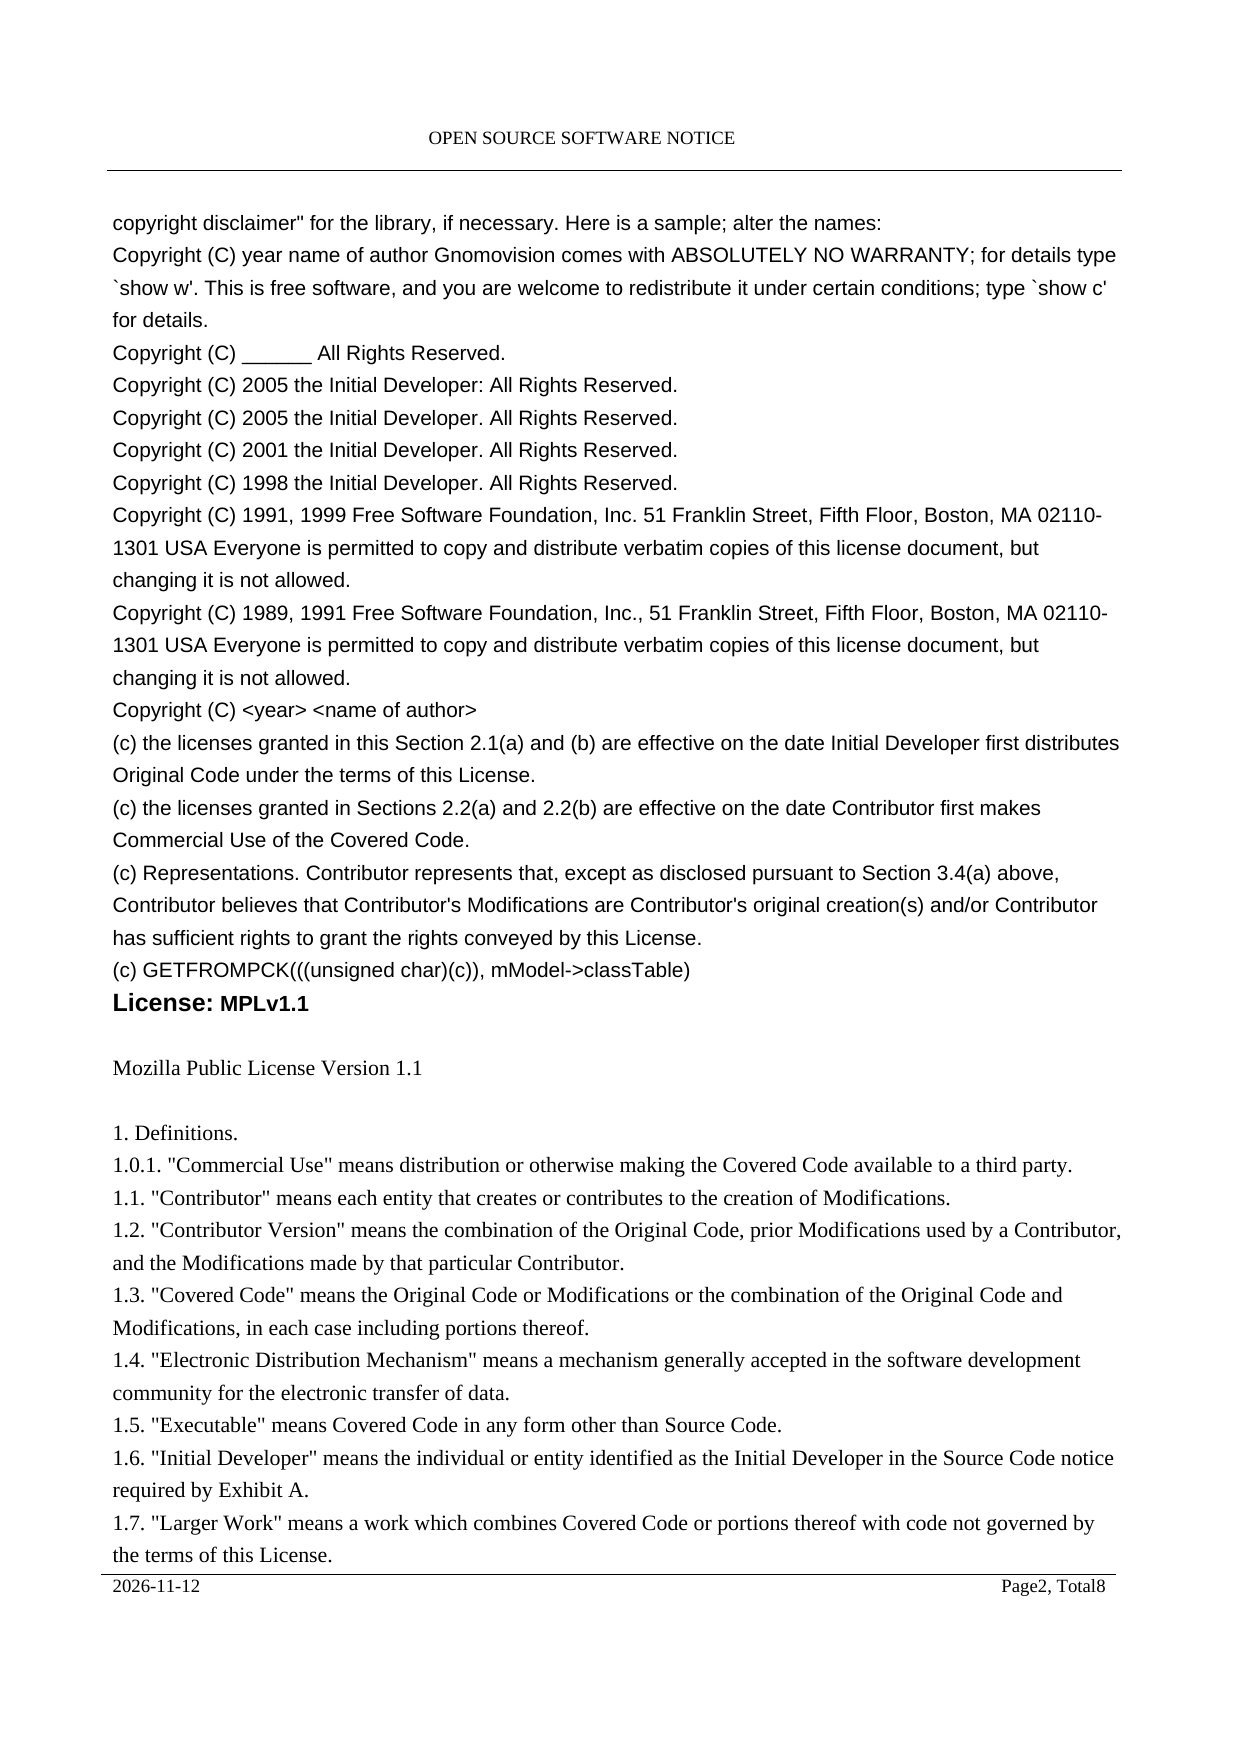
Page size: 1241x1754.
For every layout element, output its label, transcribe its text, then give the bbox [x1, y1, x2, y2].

text (c) the licenses granted in Sections 2.2(a) and 2.2(b) are effective on the date Contributor first makes Commercial Use of the Covered Code. [112, 791, 1128, 856]
text (c) GETFROMPCK(((unsigned char)(c)), mModel->classTable) [112, 954, 1128, 986]
text Copyright (C) ______ All Rights Reserved. [112, 336, 1128, 369]
text (c) Representations. Contributor represents that, except as disclosed pursuant to Section 3.4(a) above, Contributor believes that Contributor's Modifications are Contributor's original creation(s) and/or Contributor has sufficient rights to grant the rights conveyed by this License. [112, 856, 1128, 954]
text Copyright (C) year name of author Gnomovision comes with ABSOLUTELY NO WARRANTY; for details type `show w'. This is free software, and you are welcome to redistribute it under certain conditions; type `show c' for details. [112, 239, 1128, 336]
text copyright disclaimer" for the library, if necessary. Here is a sample; alter the names: [112, 206, 1128, 239]
text Copyright (C) 2005 the Initial Developer: All Rights Reserved. [112, 369, 1128, 401]
text Copyright (C) 1998 the Initial Developer. All Rights Reserved. [112, 466, 1128, 499]
text Copyright (C) <year> <name of author> [112, 694, 1128, 726]
text (c) the licenses granted in this Section 2.1(a) and (b) are effective on the date Initial Developer first distributes Original Code under the terms of this License. [112, 726, 1128, 791]
text Copyright (C) 2005 the Initial Developer. All Rights Reserved. [112, 401, 1128, 434]
text Copyright (C) 2001 the Initial Developer. All Rights Reserved. [112, 434, 1128, 466]
text Copyright (C) 1989, 1991 Free Software Foundation, Inc., 51 Franklin Street, Fifth Floor, Boston, MA 02110-1301 USA Everyone is permitted to copy and distribute verbatim copies of this license document, but changing it is not allowed. [112, 596, 1128, 694]
text Copyright (C) 1991, 1999 Free Software Foundation, Inc. 51 Franklin Street, Fifth Floor, Boston, MA 02110-1301 USA Everyone is permitted to copy and distribute verbatim copies of this license document, but changing it is not allowed. [112, 499, 1128, 596]
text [112, 986, 1128, 1571]
